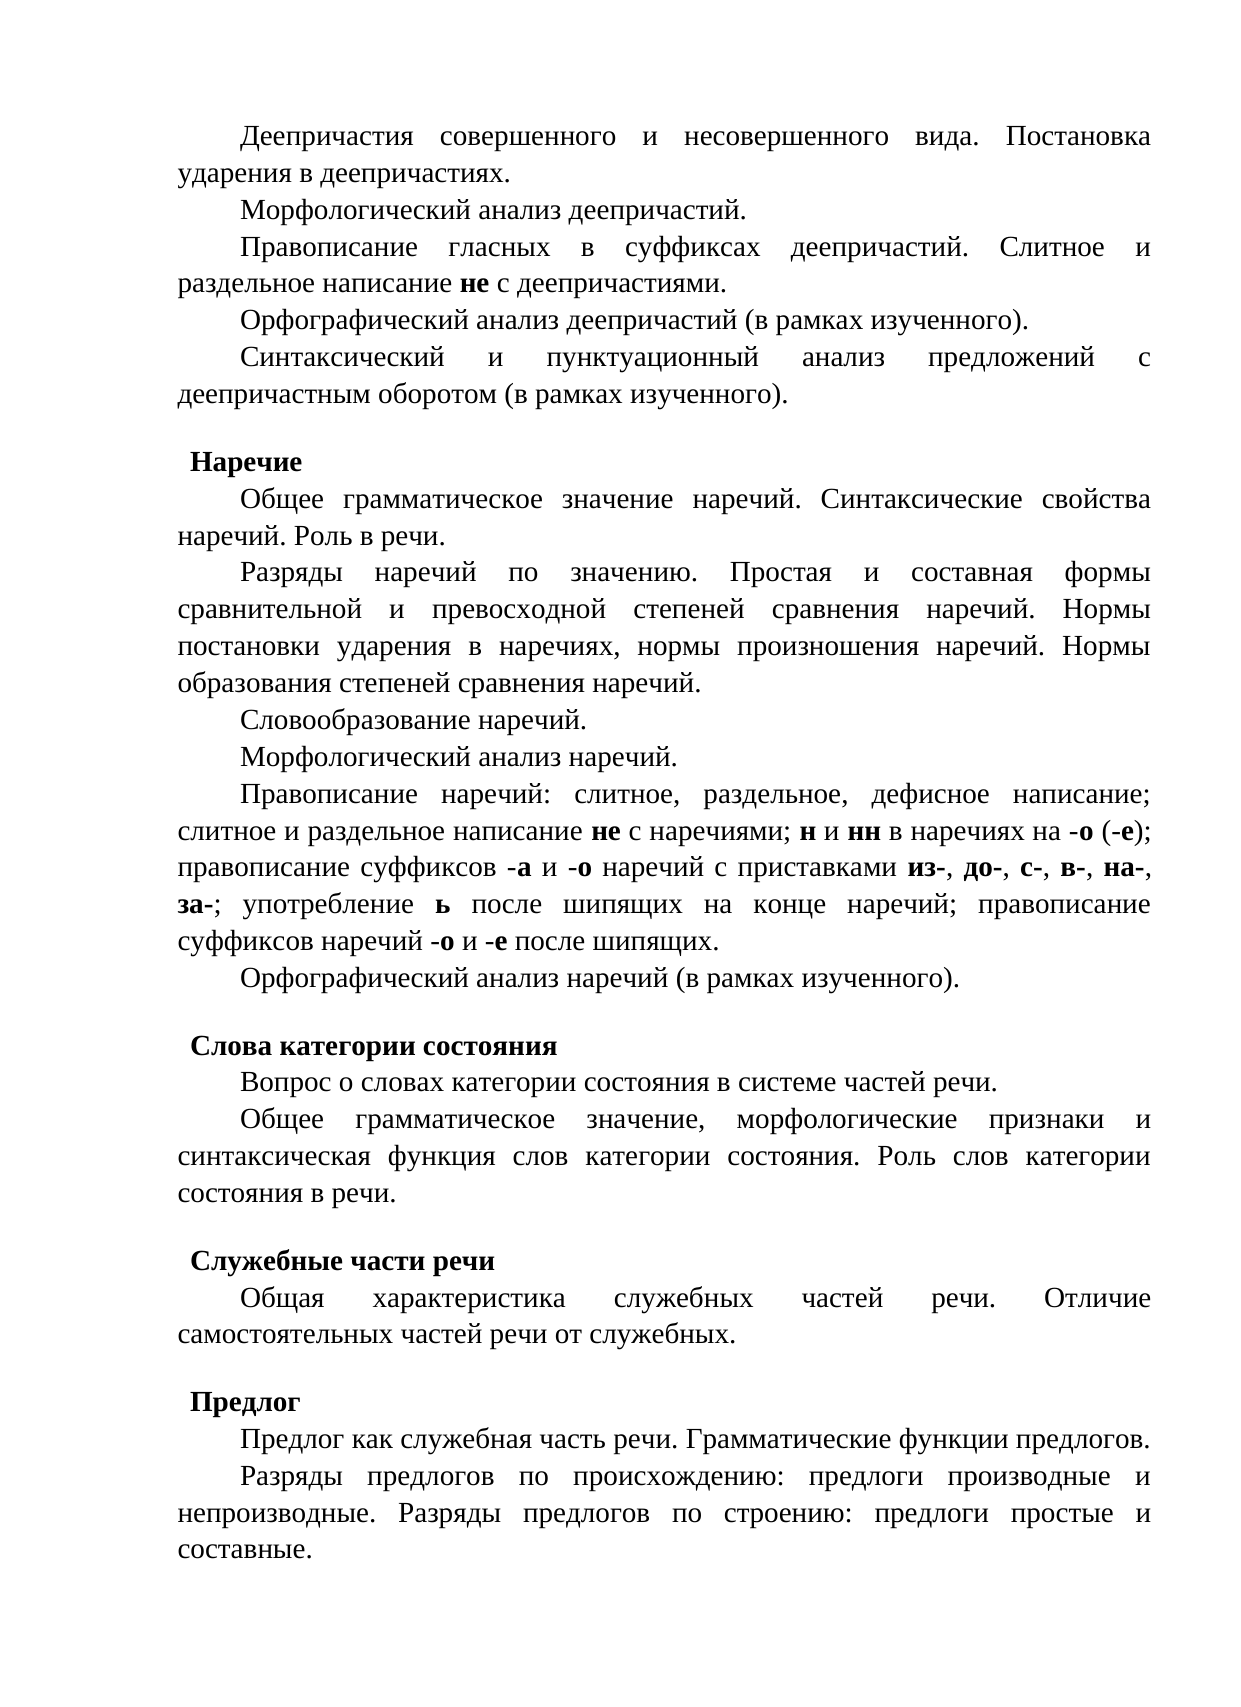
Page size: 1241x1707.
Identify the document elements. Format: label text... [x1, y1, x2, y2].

text Правописание гласных в суффиксах деепричастий. Слитное и раздельное написание не с деепричастиями. [177, 229, 1152, 299]
text Наречие [190, 444, 1152, 477]
text Морфологический анализ наречий. [177, 739, 1152, 772]
text Разряды предлогов по происхождению: предлоги производные и непроизводные. Разряды предлогов по строению: предлоги простые и составные. [177, 1458, 1152, 1565]
text Слова категории состояния [190, 1028, 1152, 1061]
text Орфографический анализ наречий (в рамках изученного). [177, 960, 1152, 994]
text Словообразование наречий. [177, 702, 1152, 736]
text Деепричастия совершенного и несовершенного вида. Постановка ударения в деепричастиях. [177, 118, 1152, 188]
text Служебные части речи [190, 1243, 1152, 1276]
text Разряды наречий по значению. Простая и составная формы сравнительной и превосходной степеней сравнения наречий. Нормы постановки ударения в наречиях, нормы произношения наречий. Нормы образования степеней сравнения наречий. [177, 554, 1152, 699]
text Вопрос о словах категории состояния в системе частей речи. [177, 1064, 1152, 1098]
text Предлог [190, 1384, 1152, 1418]
text Общее грамматическое значение, морфологические признаки и синтаксическая функция слов категории состояния. Роль слов категории состояния в речи. [177, 1101, 1152, 1209]
text Общее грамматическое значение наречий. Синтаксические свойства наречий. Роль в речи. [177, 481, 1152, 551]
text Правописание наречий: слитное, раздельное, дефисное написание; слитное и раздельное написание не с наречиями; н и нн в наречиях на -о (-е); правописание суффиксов -а и -о наречий с приставками из-, до-, с-, в-, на-, за-; употребление ь после шипящих на конце наречий; правописание суффиксов наречий -о и -е после шипящих. [177, 776, 1152, 957]
text Предлог как служебная часть речи. Грамматические функции предлогов. [177, 1421, 1152, 1454]
text Общая характеристика служебных частей речи. Отличие самостоятельных частей речи от служебных. [177, 1280, 1152, 1350]
text Синтаксический и пунктуационный анализ предложений с деепричастным оборотом (в рамках изученного). [177, 339, 1152, 410]
text Морфологический анализ деепричастий. [177, 192, 1152, 225]
text Орфографический анализ деепричастий (в рамках изученного). [177, 302, 1152, 336]
